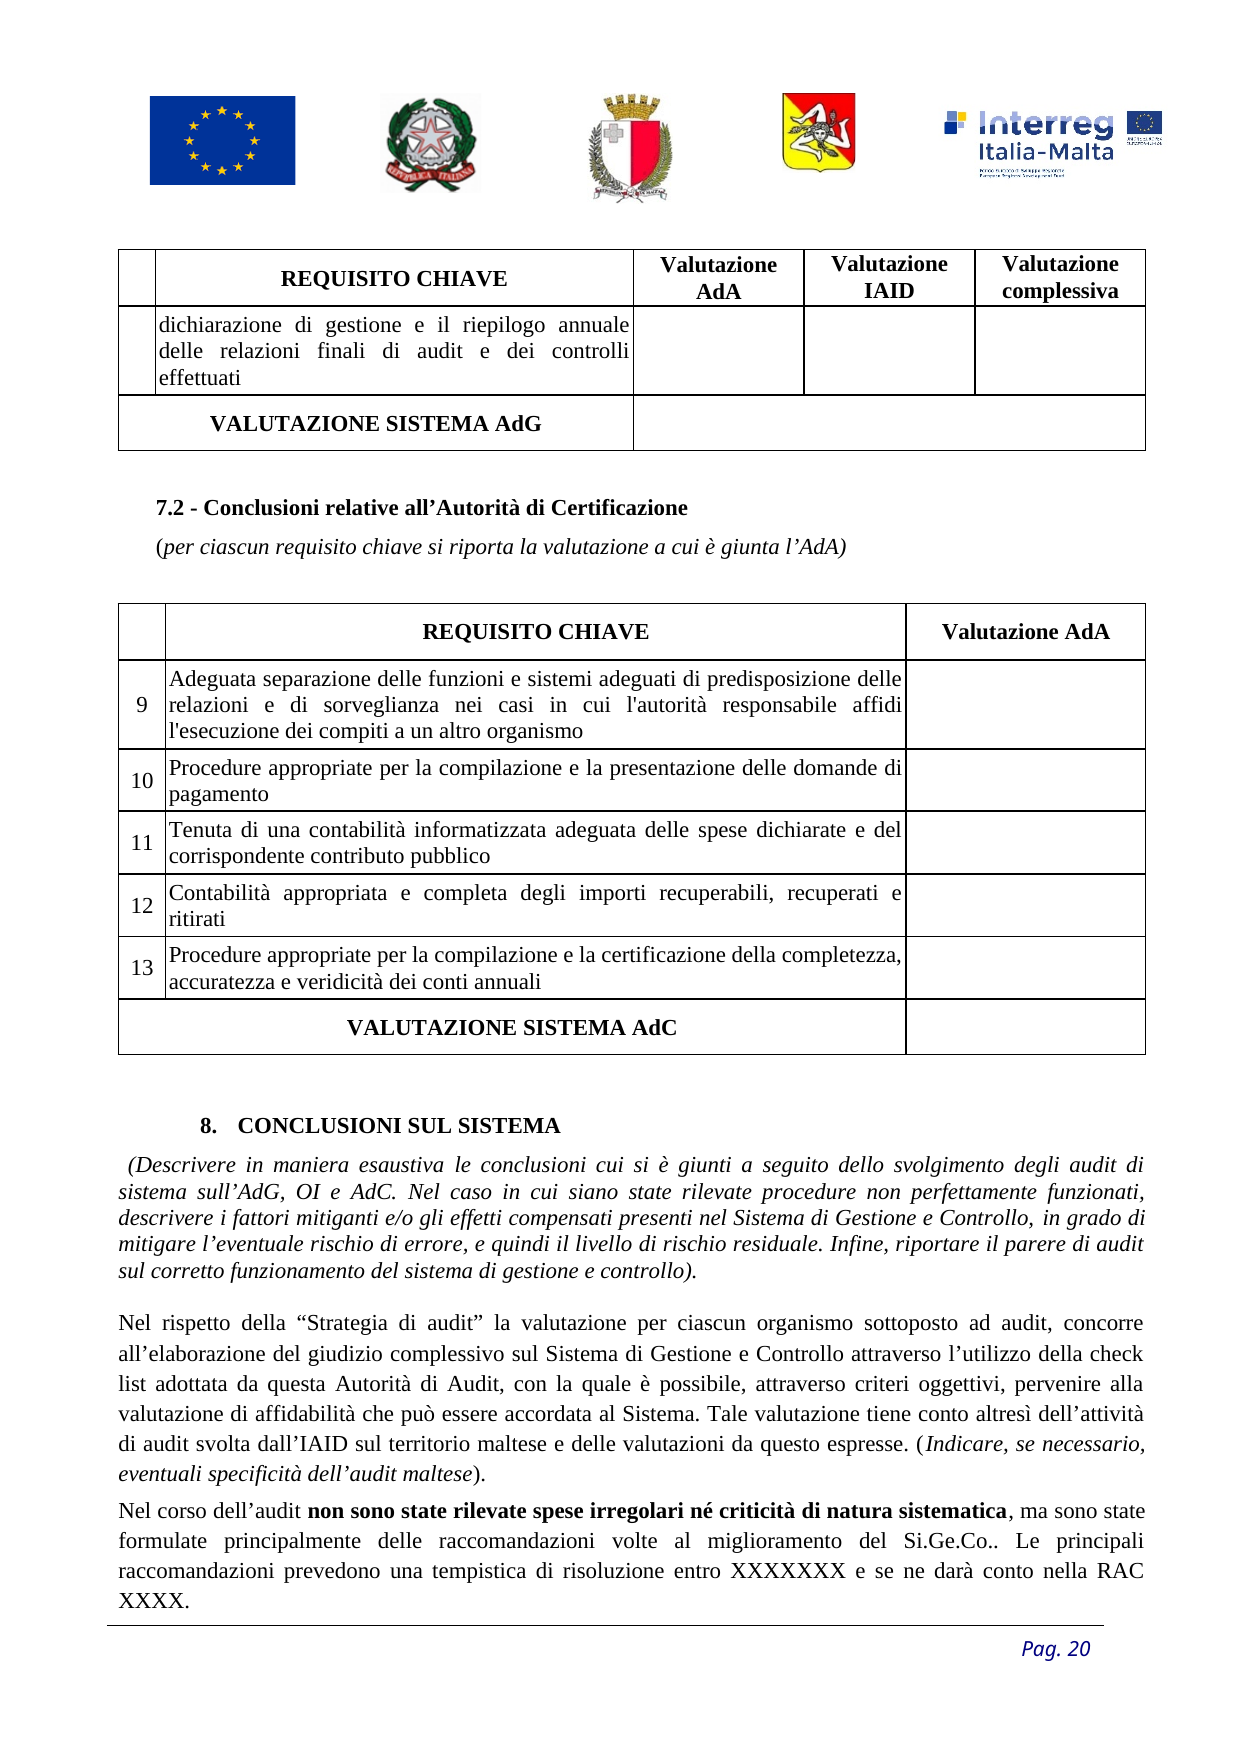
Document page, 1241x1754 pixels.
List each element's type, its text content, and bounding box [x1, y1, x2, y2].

table_cell 12 [119, 875, 165, 936]
table_cell Contabilità appropriata e completa degli importi recuperabili, recuperati e ritirati [166, 875, 905, 936]
picture [149, 96, 296, 185]
table_cell VALUTAZIONE SISTEMA AdC [119, 1000, 905, 1054]
table_header REQUISITO CHIAVE [156, 250, 633, 305]
table_cell [805, 307, 974, 394]
table_header Valutazione IAID [805, 250, 974, 305]
picture [782, 93, 856, 173]
table_cell [907, 750, 1145, 810]
picture [926, 93, 1180, 195]
table_cell Procedure appropriate per la compilazione e la presentazione delle domande di pagamento [166, 750, 905, 810]
table_cell 9 [119, 661, 165, 748]
table_cell 10 [119, 750, 165, 810]
table_cell Tenuta di una contabilità informatizzata adeguata delle spese dichiarate e del corrispondente contributo pubblico [166, 812, 905, 873]
table_cell [907, 1000, 1145, 1054]
picture [587, 93, 674, 204]
table_cell Procedure appropriate per preparare la dichiarazione di gestione e il riepilogo annuale delle relazioni finali di audit e dei controlli effettuati [156, 307, 633, 394]
table_cell VALUTAZIONE SISTEMA AdG [119, 396, 633, 450]
text Nel corso dell’audit non sono state rilevate spese irregolari né criticità di natura sistematica, ma sono state formulate principalmente delle raccomandazioni volte al miglioramento del Si.Ge.Co.. Le principali raccomandazioni prevedono una tempistica di risoluzione entro XXXXXXX e se ne darà conto nella RAC XXXX. [118, 1497, 1146, 1614]
table_header Valutazione complessiva [976, 250, 1145, 305]
table_cell Adeguata separazione delle funzioni e sistemi adeguati di predisposizione delle relazioni e di sorveglianza nei casi in cui l'autorità responsabile affidi l'esecuzione dei compiti a un altro organismo [166, 661, 905, 748]
table_cell [907, 661, 1145, 748]
subtitle CONCLUSIONI SUL SISTEMA [200, 1112, 1146, 1139]
text (Descrivere in maniera esaustiva le conclusioni cui si è giunti a seguito dello svolgimento degli audit di sistema sull’AdG, OI e AdC. Nel caso in cui siano state rilevate procedure non perfettamente funzionati, descrivere i fattori mitiganti e/o gli effetti compensati presenti nel Sistema di Gestione e Controllo, in grado di mitigare l’eventuale rischio di errore, e quindi il livello di rischio residuale. Infine, riportare il parere di audit sul corretto funzionamento del sistema di gestione e controllo). [118, 1151, 1146, 1283]
table_header [119, 250, 155, 305]
table_header Valutazione AdA [634, 250, 803, 305]
table_cell 8 [119, 307, 155, 394]
table_header REQUISITO CHIAVE [166, 604, 905, 659]
subtitle 7.2 - Conclusioni relative all’Autorità di Certificazione [156, 494, 1146, 521]
table_cell [634, 396, 1145, 450]
table_cell [907, 812, 1145, 873]
table_cell 13 [119, 937, 165, 998]
table_header [119, 604, 165, 659]
table_header Valutazione AdA [907, 604, 1145, 659]
table_cell 11 [119, 812, 165, 873]
text Nel rispetto della “Strategia di audit” la valutazione per ciascun organismo sottoposto ad audit, concorre all’elaborazione del giudizio complessivo sul Sistema di Gestione e Controllo attraverso l’utilizzo della check list adottata da questa Autorità di Audit, con la quale è possibile, attraverso criteri oggettivi, pervenire alla valutazione di affidabilità che può essere accordata al Sistema. Tale valutazione tiene conto altresì dell’attività di audit svolta dall’IAID sul territorio maltese e delle valutazioni da questo espresse. (Indicare, se necessario, eventuali specificità dell’audit maltese). [118, 1309, 1146, 1487]
text (per ciascun requisito chiave si riporta la valutazione a cui è giunta l’AdA) [156, 533, 1146, 559]
table_cell [634, 307, 803, 394]
table_cell [907, 937, 1145, 998]
picture [380, 93, 482, 193]
table_cell [907, 875, 1145, 936]
table_cell Procedure appropriate per la compilazione e la certificazione della completezza, accuratezza e veridicità dei conti annuali [166, 937, 905, 998]
table_cell [976, 307, 1145, 394]
